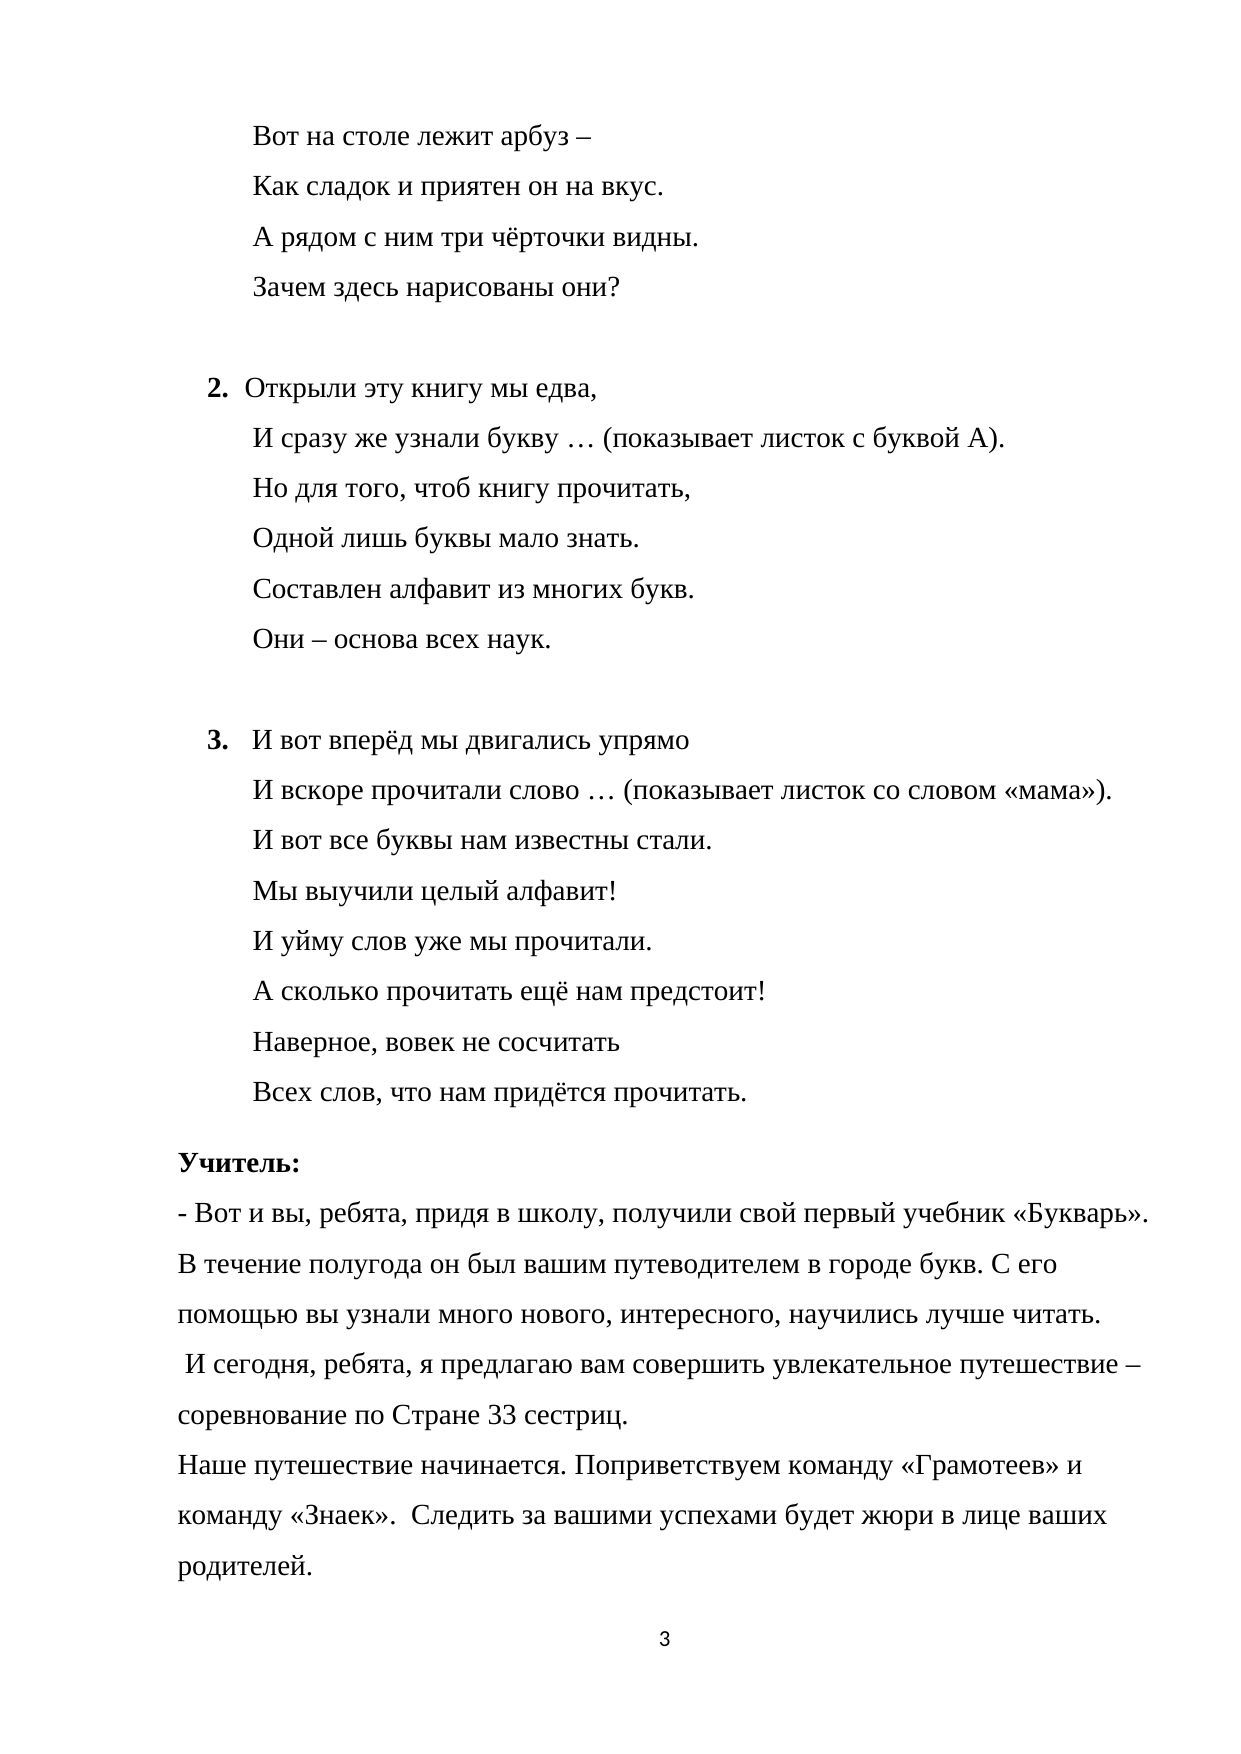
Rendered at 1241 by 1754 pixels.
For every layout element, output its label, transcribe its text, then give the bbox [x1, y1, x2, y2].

list Одной лишь буквы мало знать. [252, 521, 1152, 554]
list И вскоре прочитали слово … (показывает листок со словом «мама»). [252, 772, 1152, 806]
list Но для того, чтоб книгу прочитать, [252, 470, 1152, 504]
list И сразу же узнали букву … (показывает листок с буквой А). [252, 420, 1152, 453]
text И сегодня, ребята, я предлагаю вам совершить увлекательное путешествие – соревнование по Стране 33 сестриц. [177, 1346, 1152, 1430]
list Зачем здесь нарисованы они? [252, 269, 1152, 303]
list Они – основа всех наук. [252, 621, 1152, 655]
list Открыли эту книгу мы едва, [207, 370, 1152, 403]
list Наверное, вовек не сосчитать [252, 1024, 1152, 1057]
text Учитель: [177, 1145, 1152, 1179]
text Наше путешествие начинается. Поприветствуем команду «Грамотеев» и команду «Знаек». Следить за вашими успехами будет жюри в лице ваших родителей. [177, 1447, 1152, 1581]
list А рядом с ним три чёрточки видны. [252, 219, 1152, 252]
list Мы выучили целый алфавит! [252, 873, 1152, 906]
list И вот все буквы нам известны стали. [252, 822, 1152, 856]
list Как сладок и приятен он на вкус. [252, 168, 1152, 202]
text - Вот и вы, ребята, придя в школу, получили свой первый учебник «Букварь». В течение полугода он был вашим путеводителем в городе букв. С его помощью вы узнали много нового, интересного, научились лучше читать. [177, 1196, 1152, 1330]
list А сколько прочитать ещё нам предстоит! [252, 973, 1152, 1007]
list И уйму слов уже мы прочитали. [252, 923, 1152, 957]
list Составлен алфавит из многих букв. [252, 571, 1152, 604]
list И вот вперёд мы двигались упрямо [207, 722, 1152, 755]
list Всех слов, что нам придётся прочитать. [252, 1074, 1152, 1108]
list Вот на столе лежит арбуз – [252, 118, 1152, 152]
